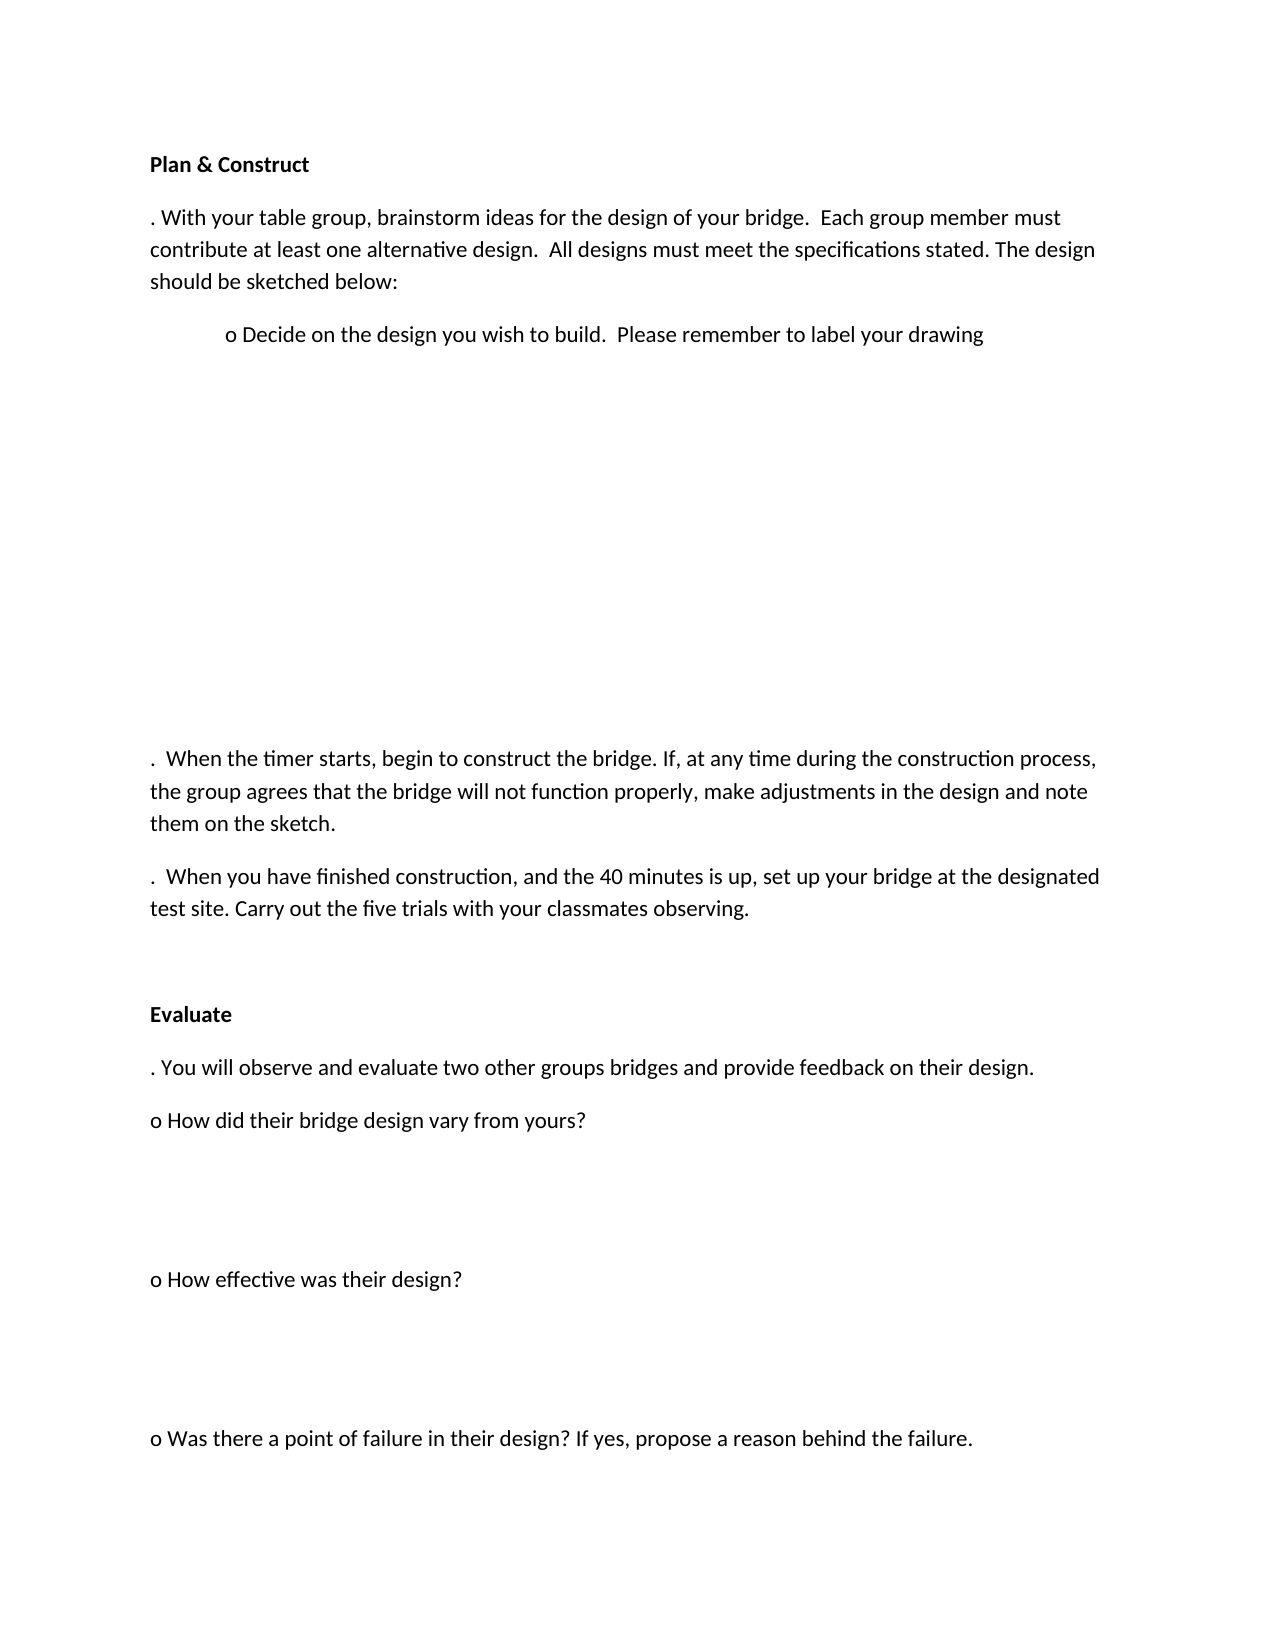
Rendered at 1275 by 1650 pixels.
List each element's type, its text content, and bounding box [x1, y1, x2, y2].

text . When the timer starts, begin to construct the bridge. If, at any time during the construction process, the group agrees that the bridge will not function properly, make adjustments in the design and note them on the sketch. [150, 744, 1125, 837]
text . You will observe and evaluate two other groups bridges and provide feedback on their design. [150, 1053, 1125, 1081]
text Evaluate [150, 1000, 1125, 1028]
text o Was there a point of failure in their design? If yes, propose a reason behind the failure. [150, 1424, 1125, 1452]
text . With your table group, brainstorm ideas for the design of your bridge. Each group member must contribute at least one alternative design. All designs must meet the specifications stated. The design should be sketched below: [150, 203, 1125, 295]
text o How effective was their design? [150, 1265, 1125, 1293]
text o How did their bridge design vary from yours? [150, 1106, 1125, 1134]
text . When you have finished construction, and the 40 minutes is up, set up your bridge at the designated test site. Carry out the five trials with your classmates observing. [150, 862, 1125, 922]
text o Decide on the design you wish to build. Please remember to label your drawing [150, 320, 1125, 348]
text Plan & Construct [150, 150, 1125, 178]
